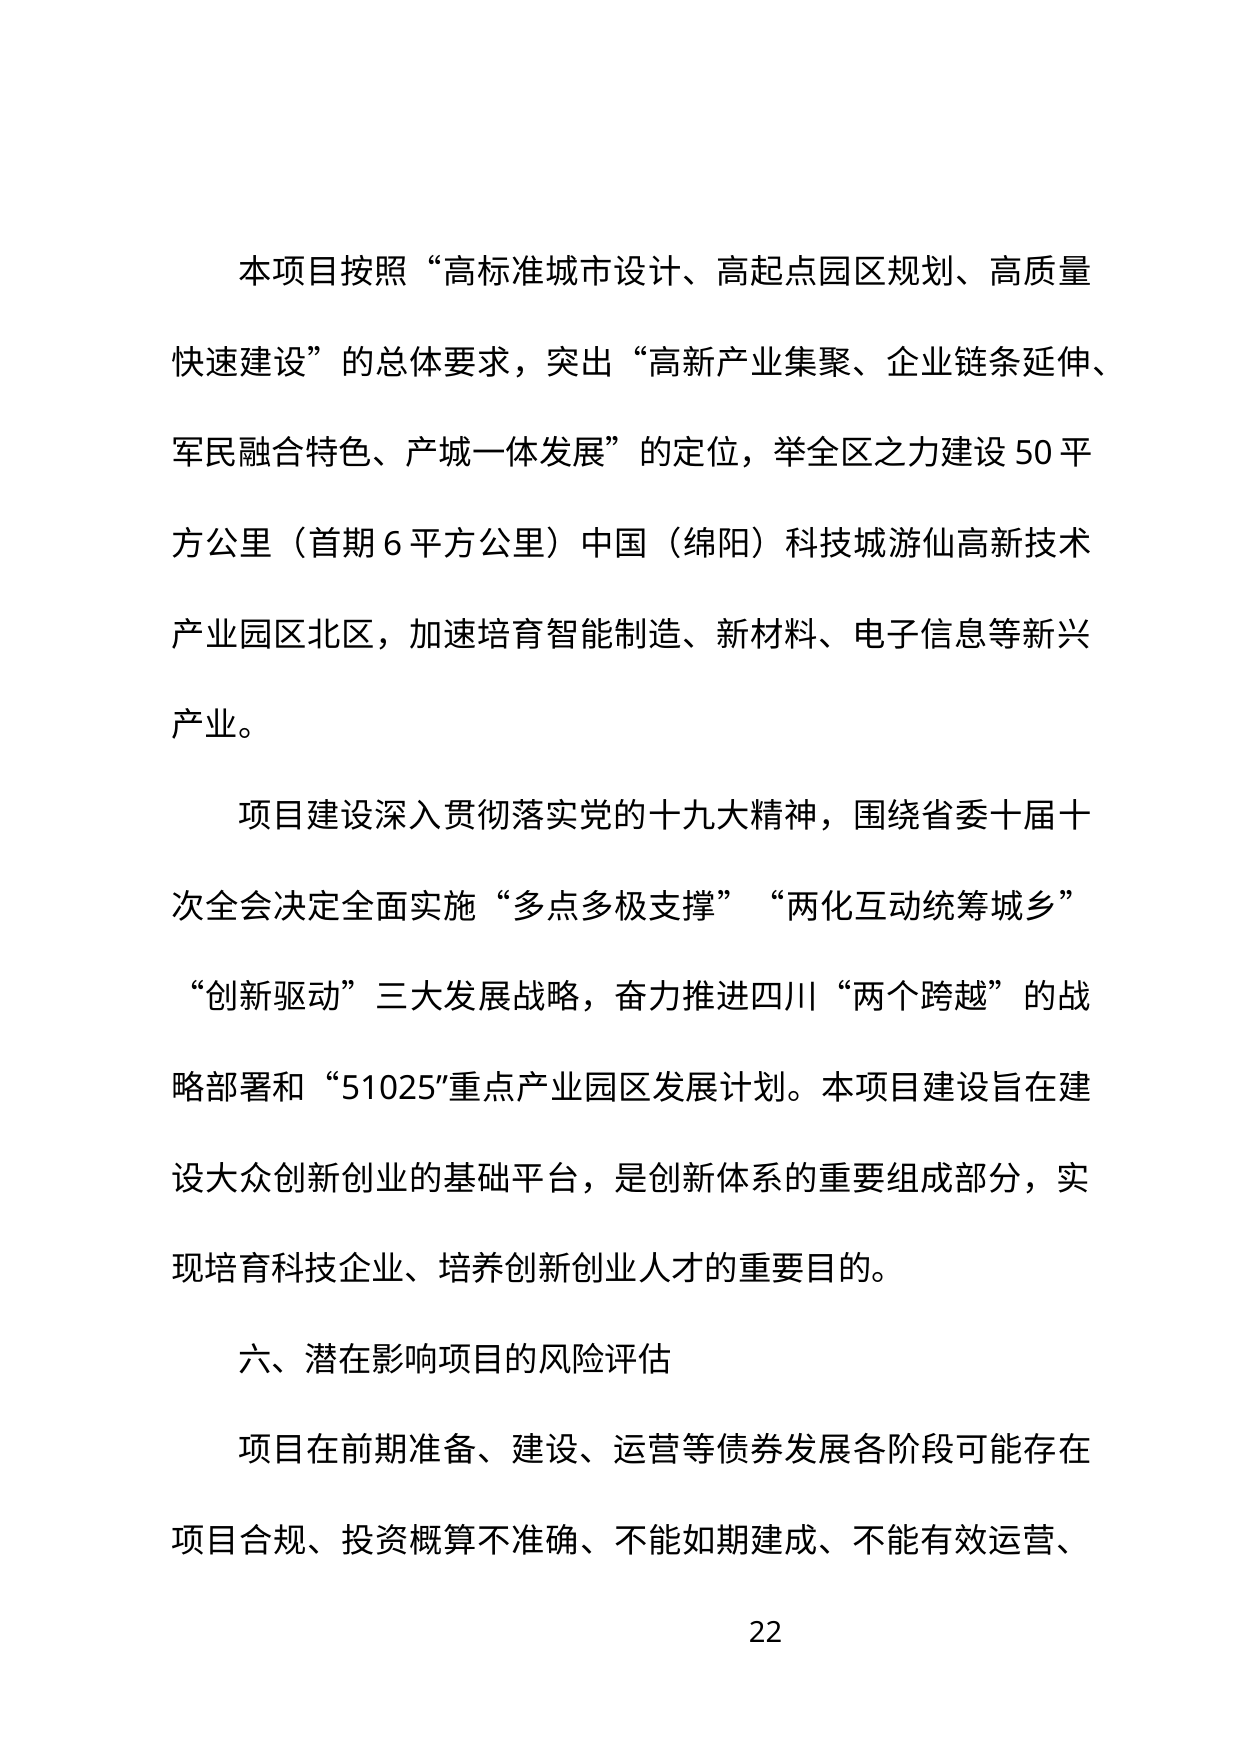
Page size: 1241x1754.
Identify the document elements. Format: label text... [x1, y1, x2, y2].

text 六、潜在影响项目的风险评估 [171, 1311, 1092, 1402]
text 项目建设深入贯彻落实党的十九大精神，围绕省委十届十次全会决定全面实施“多点多极支撑”“两化互动统筹城乡”“创新驱动”三大发展战略，奋力推进四川“两个跨越”的战略部署和“51025”重点产业园区发展计划。本项目建设旨在建设大众创新创业的基础平台，是创新体系的重要组成部分，实现培育科技企业、培养创新创业人才的重要目的。 [171, 768, 1092, 1311]
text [171, 1402, 1092, 1583]
text 本项目按照“高标准城市设计、高起点园区规划、高质量快速建设”的总体要求，突出“高新产业集聚、企业链条延伸、军民融合特色、产城一体发展”的定位，举全区之力建设50平方公里（首期6平方公里）中国（绵阳）科技城游仙高新技术产业园区北区，加速培育智能制造、新材料、电子信息等新兴产业。 [171, 224, 1092, 768]
